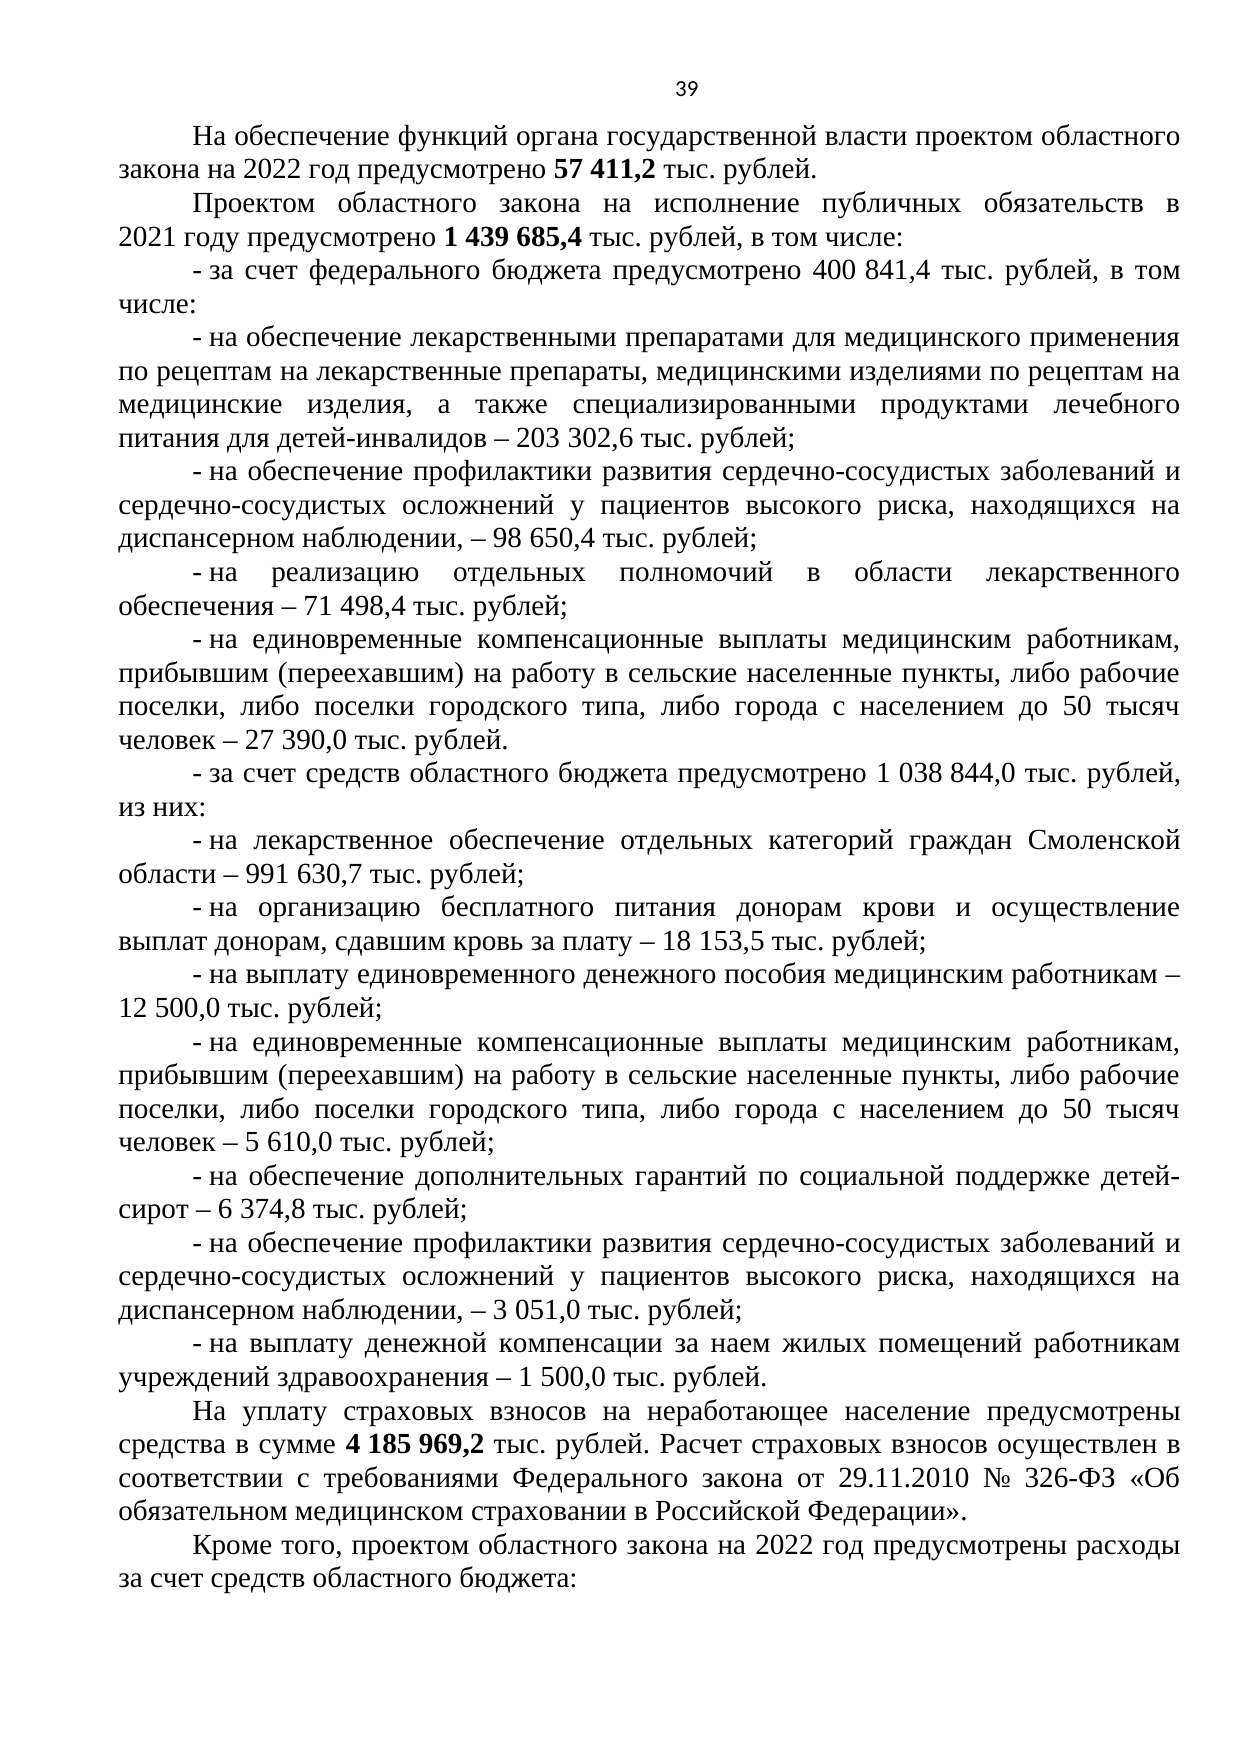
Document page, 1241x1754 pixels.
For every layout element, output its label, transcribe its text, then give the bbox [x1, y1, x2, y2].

text - на реализацию отдельных полномочий в области лекарственного обеспечения – 71 498,4 тыс. рублей; [118, 554, 1181, 621]
text - на выплату денежной компенсации за наем жилых помещений работникам учреждений здравоохранения – 1 500,0 тыс. рублей. [118, 1326, 1181, 1393]
text На уплату страховых взносов на неработающее население предусмотрены средства в сумме 4 185 969,2 тыс. рублей. Расчет страховых взносов осуществлен в соответствии с требованиями Федерального закона от 29.11.2010 № 326-ФЗ «Об обязательном медицинском страховании в Российской Федерации». [118, 1393, 1181, 1527]
text - на обеспечение лекарственными препаратами для медицинского применения по рецептам на лекарственные препараты, медицинскими изделиями по рецептам на медицинские изделия, а также специализированными продуктами лечебного питания для детей-инвалидов – 203 302,6 тыс. рублей; [118, 319, 1181, 453]
text Кроме того, проектом областного закона на 2022 год предусмотрены расходы за счет средств областного бюджета: [118, 1527, 1181, 1594]
text - на выплату единовременного денежного пособия медицинским работникам – 12 500,0 тыс. рублей; [118, 957, 1181, 1024]
text - на лекарственное обеспечение отдельных категорий граждан Смоленской области – 991 630,7 тыс. рублей; [118, 822, 1181, 889]
text - на обеспечение профилактики развития сердечно-сосудистых заболеваний и сердечно-сосудистых осложнений у пациентов высокого риска, находящихся на диспансерном наблюдении, – 98 650,4 тыс. рублей; [118, 453, 1181, 554]
text - на обеспечение профилактики развития сердечно-сосудистых заболеваний и сердечно-сосудистых осложнений у пациентов высокого риска, находящихся на диспансерном наблюдении, – 3 051,0 тыс. рублей; [118, 1225, 1181, 1326]
text - за счет федерального бюджета предусмотрено 400 841,4 тыс. рублей, в том числе: [118, 252, 1181, 319]
text - на единовременные компенсационные выплаты медицинским работникам, прибывшим (переехавшим) на работу в сельские населенные пункты, либо рабочие поселки, либо поселки городского типа, либо города с населением до 50 тысяч человек – 27 390,0 тыс. рублей. [118, 621, 1181, 755]
text - на единовременные компенсационные выплаты медицинским работникам, прибывшим (переехавшим) на работу в сельские населенные пункты, либо рабочие поселки, либо поселки городского типа, либо города с населением до 50 тысяч человек – 5 610,0 тыс. рублей; [118, 1024, 1181, 1158]
text - на организацию бесплатного питания донорам крови и осуществление выплат донорам, сдавшим кровь за плату – 18 153,5 тыс. рублей; [118, 889, 1181, 957]
text На обеспечение функций органа государственной власти проектом областного закона на 2022 год предусмотрено 57 411,2 тыс. рублей. [118, 118, 1181, 185]
text - за счет средств областного бюджета предусмотрено 1 038 844,0 тыс. рублей, из них: [118, 755, 1181, 822]
text Проектом областного закона на исполнение публичных обязательств в 2021 году предусмотрено 1 439 685,4 тыс. рублей, в том числе: [118, 185, 1181, 252]
text - на обеспечение дополнительных гарантий по социальной поддержке детей-сирот – 6 374,8 тыс. рублей; [118, 1158, 1181, 1225]
